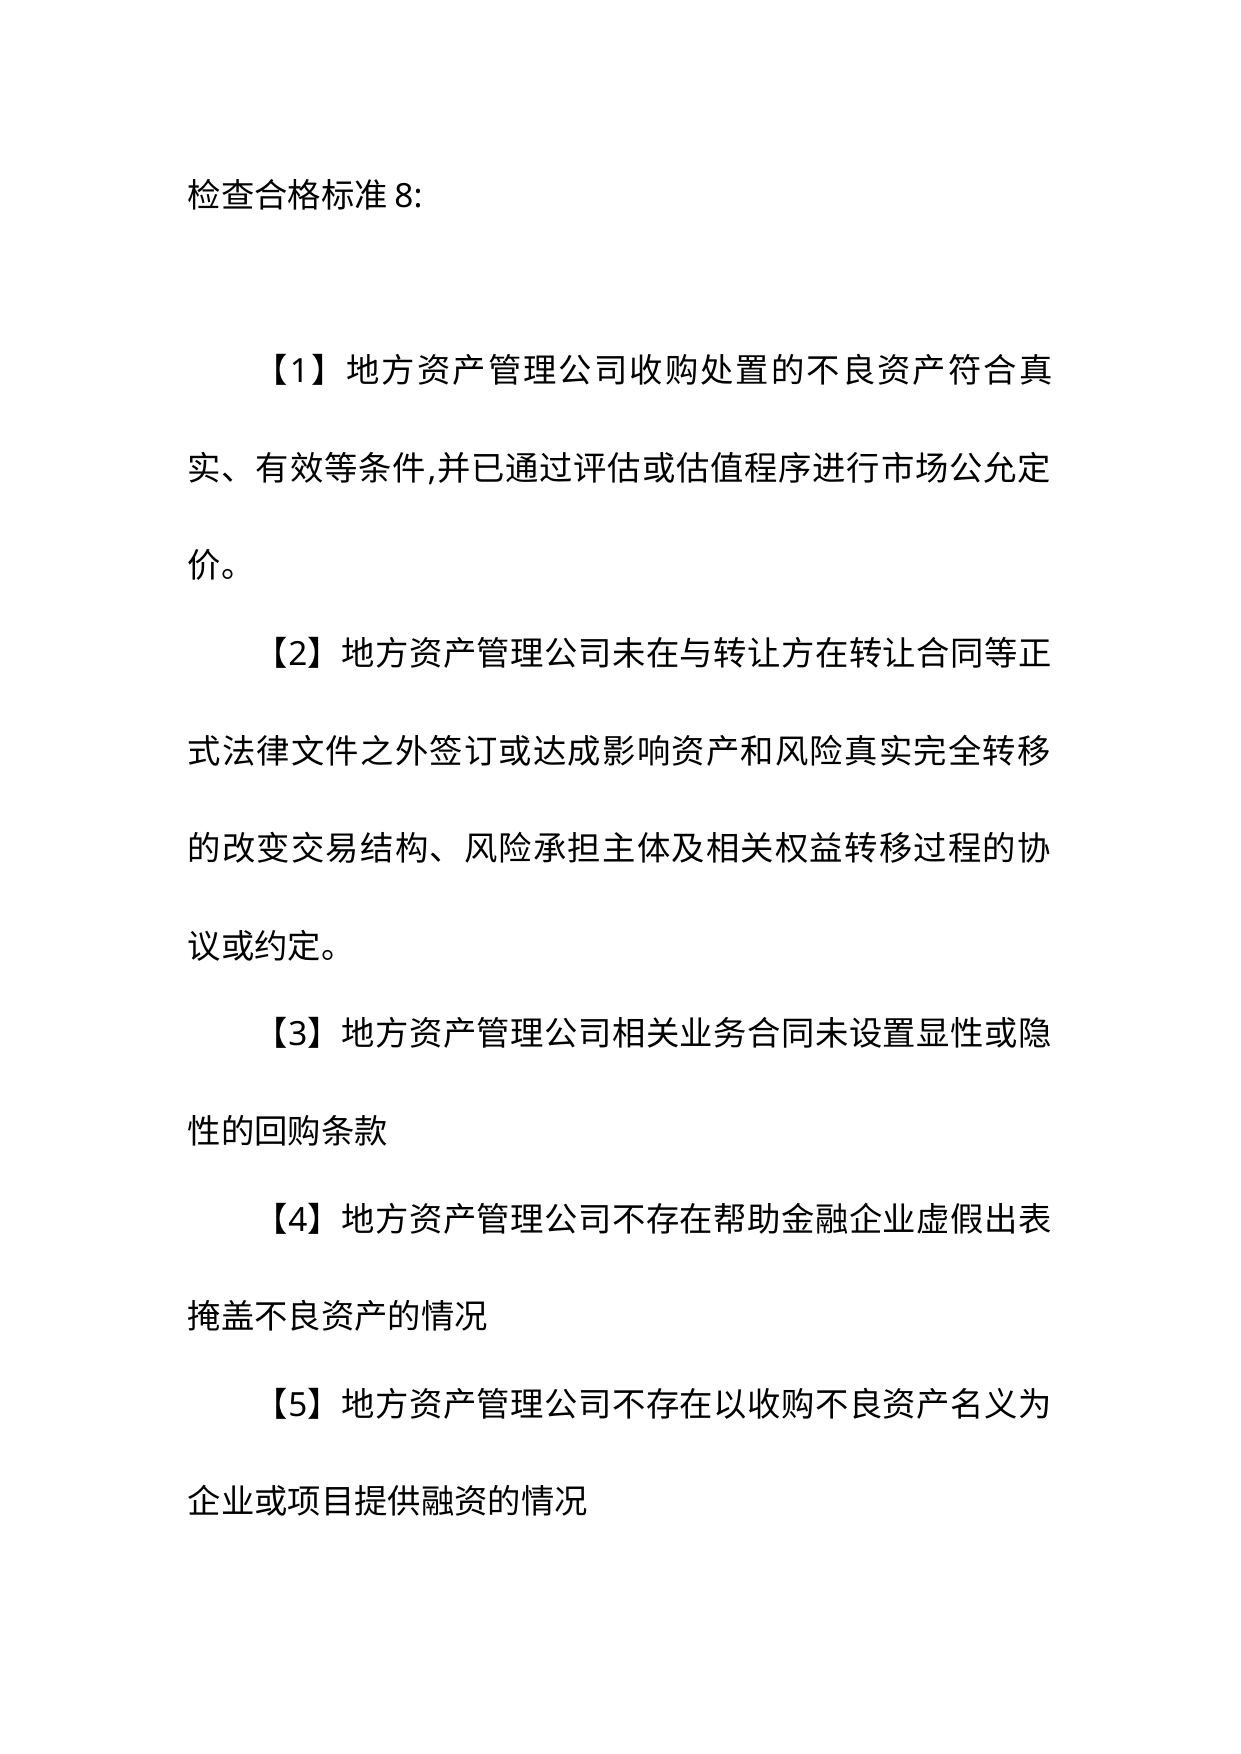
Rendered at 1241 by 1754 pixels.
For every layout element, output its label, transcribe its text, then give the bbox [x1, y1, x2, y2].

list 【2】地方资产管理公司未在与转让方在转让合同等正式法律文件之外签订或达成影响资产和风险真实完全转移的改变交易结构、风险承担主体及相关权益转移过程的协议或约定。 [187, 620, 1053, 978]
text 检查合格标准8: [187, 162, 1053, 227]
list 【3】地方资产管理公司相关业务合同未设置显性或隐性的回购条款 [187, 1000, 1053, 1163]
list 【5】地方资产管理公司不存在以收购不良资产名义为企业或项目提供融资的情况 [187, 1371, 1053, 1533]
list 【1】地方资产管理公司收购处置的不良资产符合真实、有效等条件,并已通过评估或估值程序进行市场公允定价。 [187, 337, 1053, 597]
list 【4】地方资产管理公司不存在帮助金融企业虚假出表掩盖不良资产的情况 [187, 1186, 1053, 1348]
